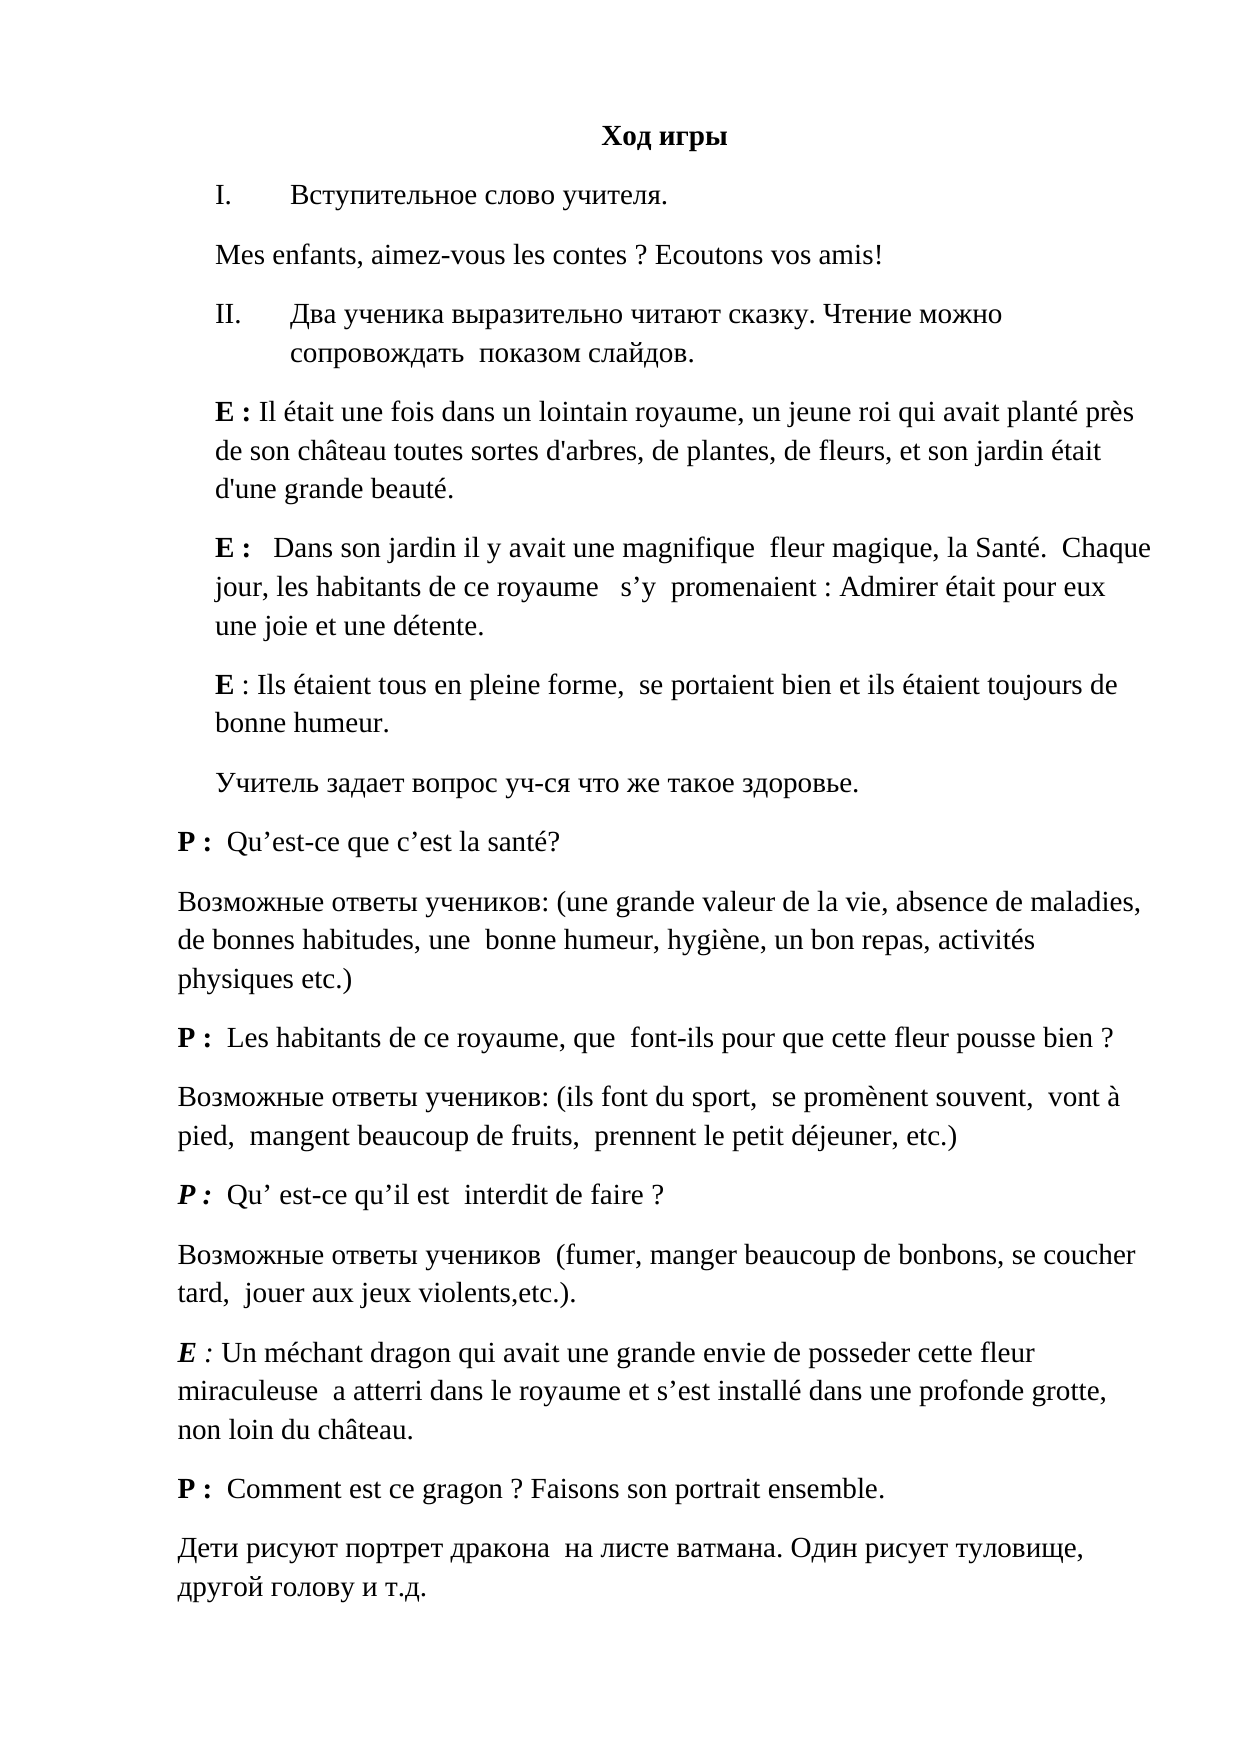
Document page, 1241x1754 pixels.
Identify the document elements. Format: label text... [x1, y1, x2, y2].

text E : Dans son jardin il y avait une magnifique fleur magique, la Santé. Chaque jour, les habitants de ce royaume s’y promenaient : Admirer était pour eux une joie et une détente. [215, 531, 1152, 641]
text Возможные ответы учеников (fumer, manger beaucoup de bonbons, se coucher tard, jouer aux jeux violents,etc.). [177, 1237, 1152, 1309]
text E : Un méchant dragon qui avait une grande envie de posseder cette fleur miraculeuse a atterri dans le royaume et s’est installé dans une profonde grotte, non loin du château. [177, 1335, 1152, 1445]
text Дети рисуют портрет дракона на листе ватмана. Один рисует туловище, другой голову и т.д. [177, 1531, 1152, 1603]
text Учитель задает вопрос уч-ся что же такое здоровье. [215, 765, 1152, 798]
text P : Comment est ce gragon ? Faisons son portrait ensemble. [177, 1471, 1152, 1505]
text Возможные ответы учеников: (ils font du sport, se promènent souvent, vont à pied, mangent beaucoup de fruits, prennent le petit déjeuner, etc.) [177, 1079, 1152, 1152]
text Mes enfants, aimez-vous les contes ? Ecoutons vos amis! [215, 237, 1152, 270]
text P : Qu’ est-ce qu’il est interdit de faire ? [177, 1177, 1152, 1211]
text Ход игры [177, 118, 1152, 152]
text P : Les habitants de ce royaume, que font-ils pour que cette fleur pousse bien ? [177, 1020, 1152, 1054]
text E : Ils étaient tous en pleine forme, se portaient bien et ils étaient toujours de bonne humeur. [215, 667, 1152, 739]
list Два ученика выразительно читают сказку. Чтение можно сопровождать показом слайдов. [215, 296, 1152, 368]
text P : Qu’est-ce que c’est la santé? [177, 824, 1152, 858]
text E : Il était une fois dans un lointain royaume, un jeune roi qui avait planté près de son château toutes sortes d'arbres, de plantes, de fleurs, et son jardin était d'une grande beauté. [215, 394, 1152, 505]
list Вступительное слово учителя. [215, 177, 1152, 211]
text Возможные ответы учеников: (une grande valeur de la vie, absence de maladies, de bonnes habitudes, une bonne humeur, hygiène, un bon repas, activités physiques etc.) [177, 884, 1152, 994]
